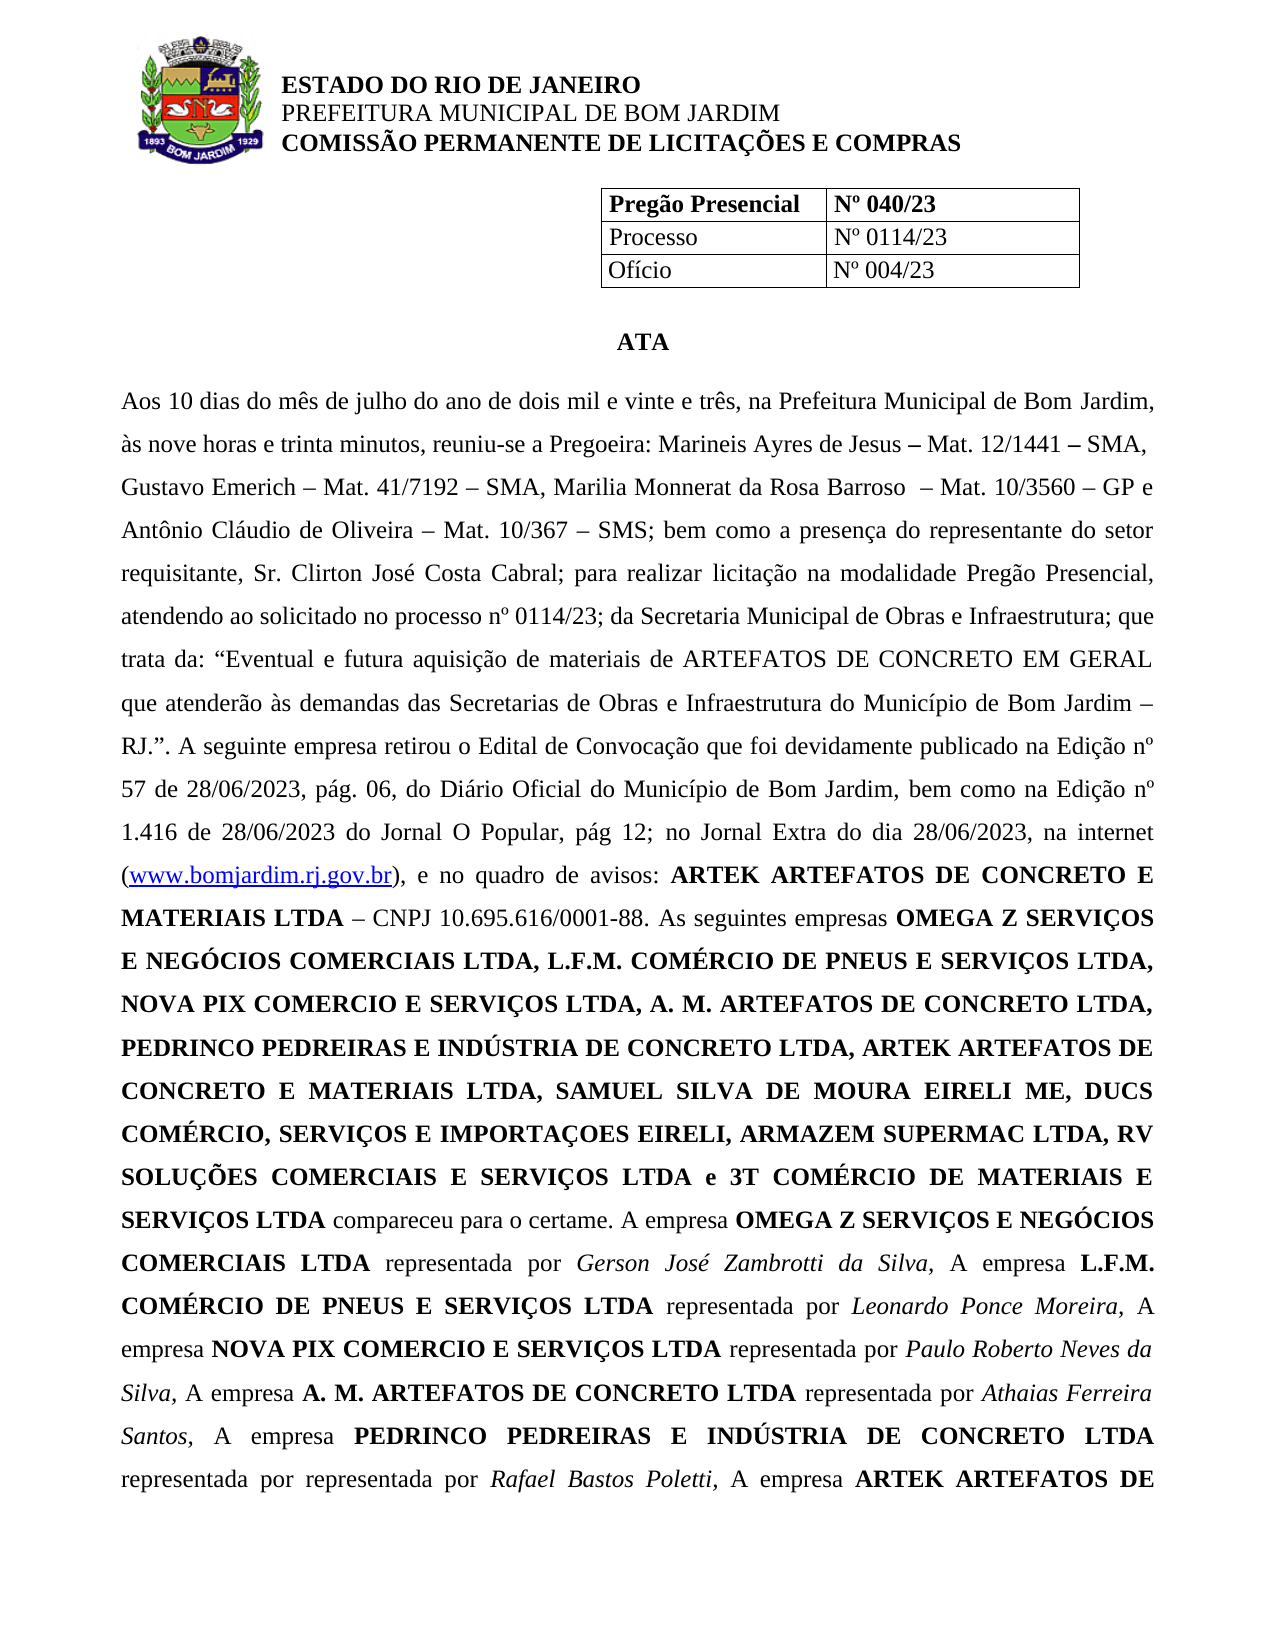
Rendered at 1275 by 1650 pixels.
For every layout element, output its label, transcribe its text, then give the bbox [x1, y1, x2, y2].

table_cell Processo [602, 222, 826, 254]
table_header Nº 040/23 [827, 189, 1079, 221]
subtitle ATA [600, 327, 686, 356]
table_cell Nº 0114/23 [827, 222, 1079, 254]
table_cell Ofício [602, 255, 826, 287]
table_header Pregão Presencial [602, 189, 826, 221]
picture [135, 34, 266, 166]
table_cell Nº 004/23 [827, 255, 1079, 287]
text Aos 10 dias do mês de julho do ano de dois mil e vinte e três, na Prefeitura Municipal de Bom Jardim, às nove horas e trinta minutos, reuniu-se a Pregoeira: Marineis Ayres de Jesus – Mat. 12/1441 – SMA, [121, 386, 1154, 458]
